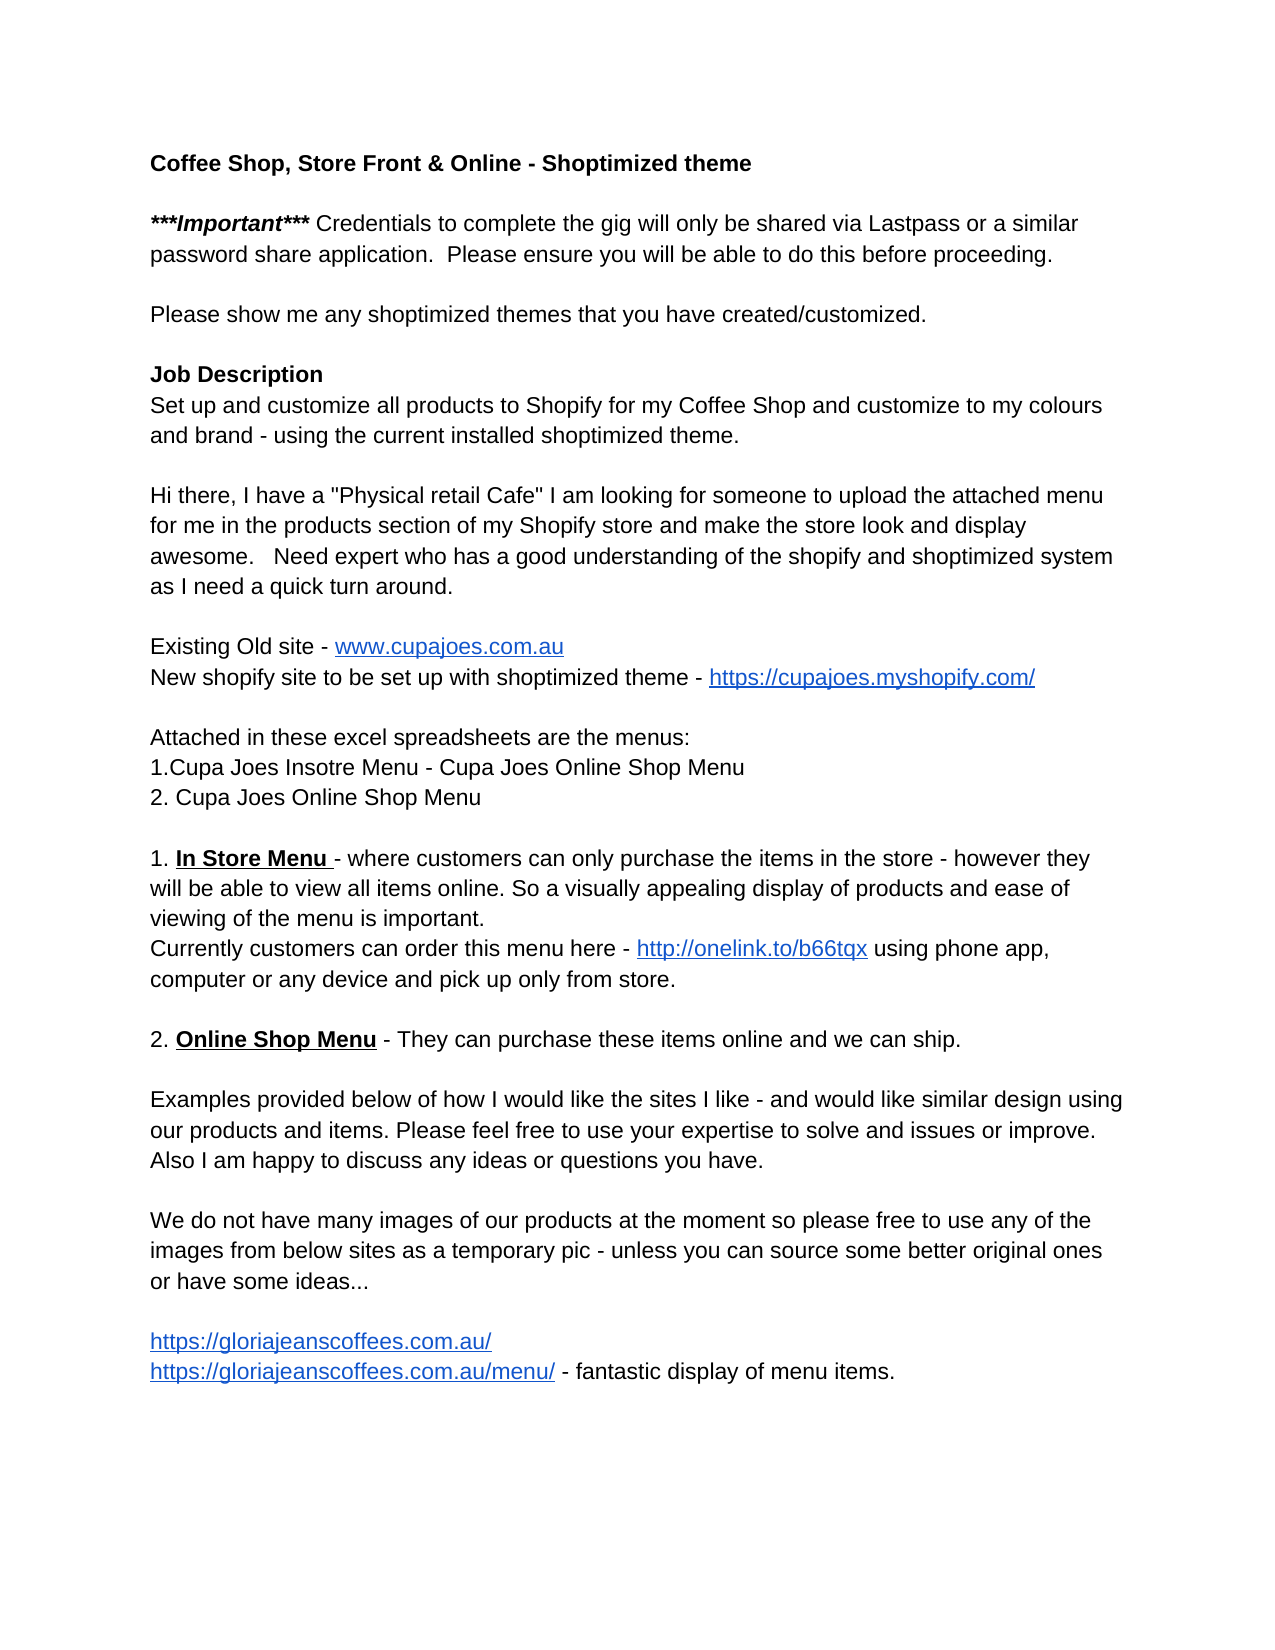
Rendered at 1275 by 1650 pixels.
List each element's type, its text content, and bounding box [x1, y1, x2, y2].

text 2. Online Shop Menu - They can purchase these items online and we can ship. [150, 1026, 1125, 1052]
text 2. Cupa Joes Online Shop Menu [150, 784, 1125, 811]
text Job Description [150, 361, 1125, 388]
text Hi there, I have a "Physical retail Cafe" I am looking for someone to upload the attached menu for me in the products section of my Shopify store and make the store look and display awesome. Need expert who has a good understanding of the shopify and shoptimized system as I need a quick turn around. [150, 482, 1125, 599]
text 1. In Store Menu - where customers can only purchase the items in the store - however they will be able to view all items online. So a visually appealing display of products and ease of viewing of the menu is important. [150, 845, 1125, 932]
text New shopify site to be set up with shoptimized theme - https://cupajoes.myshopify.com/ [150, 663, 1125, 690]
text Please show me any shoptimized themes that you have created/customized. [150, 301, 1125, 327]
text Attached in these excel spreadsheets are the menus: [150, 724, 1125, 750]
text We do not have many images of our products at the moment so please free to use any of the images from below sites as a temporary pic - unless you can source some better original ones or have some ideas... [150, 1207, 1125, 1294]
text https://gloriajeanscoffees.com.au/ [150, 1328, 1125, 1354]
text 1.Cupa Joes Insotre Menu - Cupa Joes Online Shop Menu [150, 754, 1125, 781]
text https://gloriajeanscoffees.com.au/menu/ - fantastic display of menu items. [150, 1358, 1125, 1385]
text Set up and customize all products to Shopify for my Coffee Shop and customize to my colours and brand - using the current installed shoptimized theme. [150, 392, 1125, 448]
text Coffee Shop, Store Front & Online - Shoptimized theme [150, 150, 1125, 176]
text Examples provided below of how I would like the sites I like - and would like similar design using our products and items. Please feel free to use your expertise to solve and issues or improve. [150, 1086, 1125, 1143]
text Also I am happy to discuss any ideas or questions you have. [150, 1147, 1125, 1173]
text Currently customers can order this menu here - http://onelink.to/b66tqx using phone app, computer or any device and pick up only from store. [150, 935, 1125, 992]
text ***Important*** Credentials to complete the gig will only be shared via Lastpass or a similar password share application. Please ensure you will be able to do this before proceeding. [150, 210, 1125, 267]
text Existing Old site - www.cupajoes.com.au [150, 633, 1125, 660]
